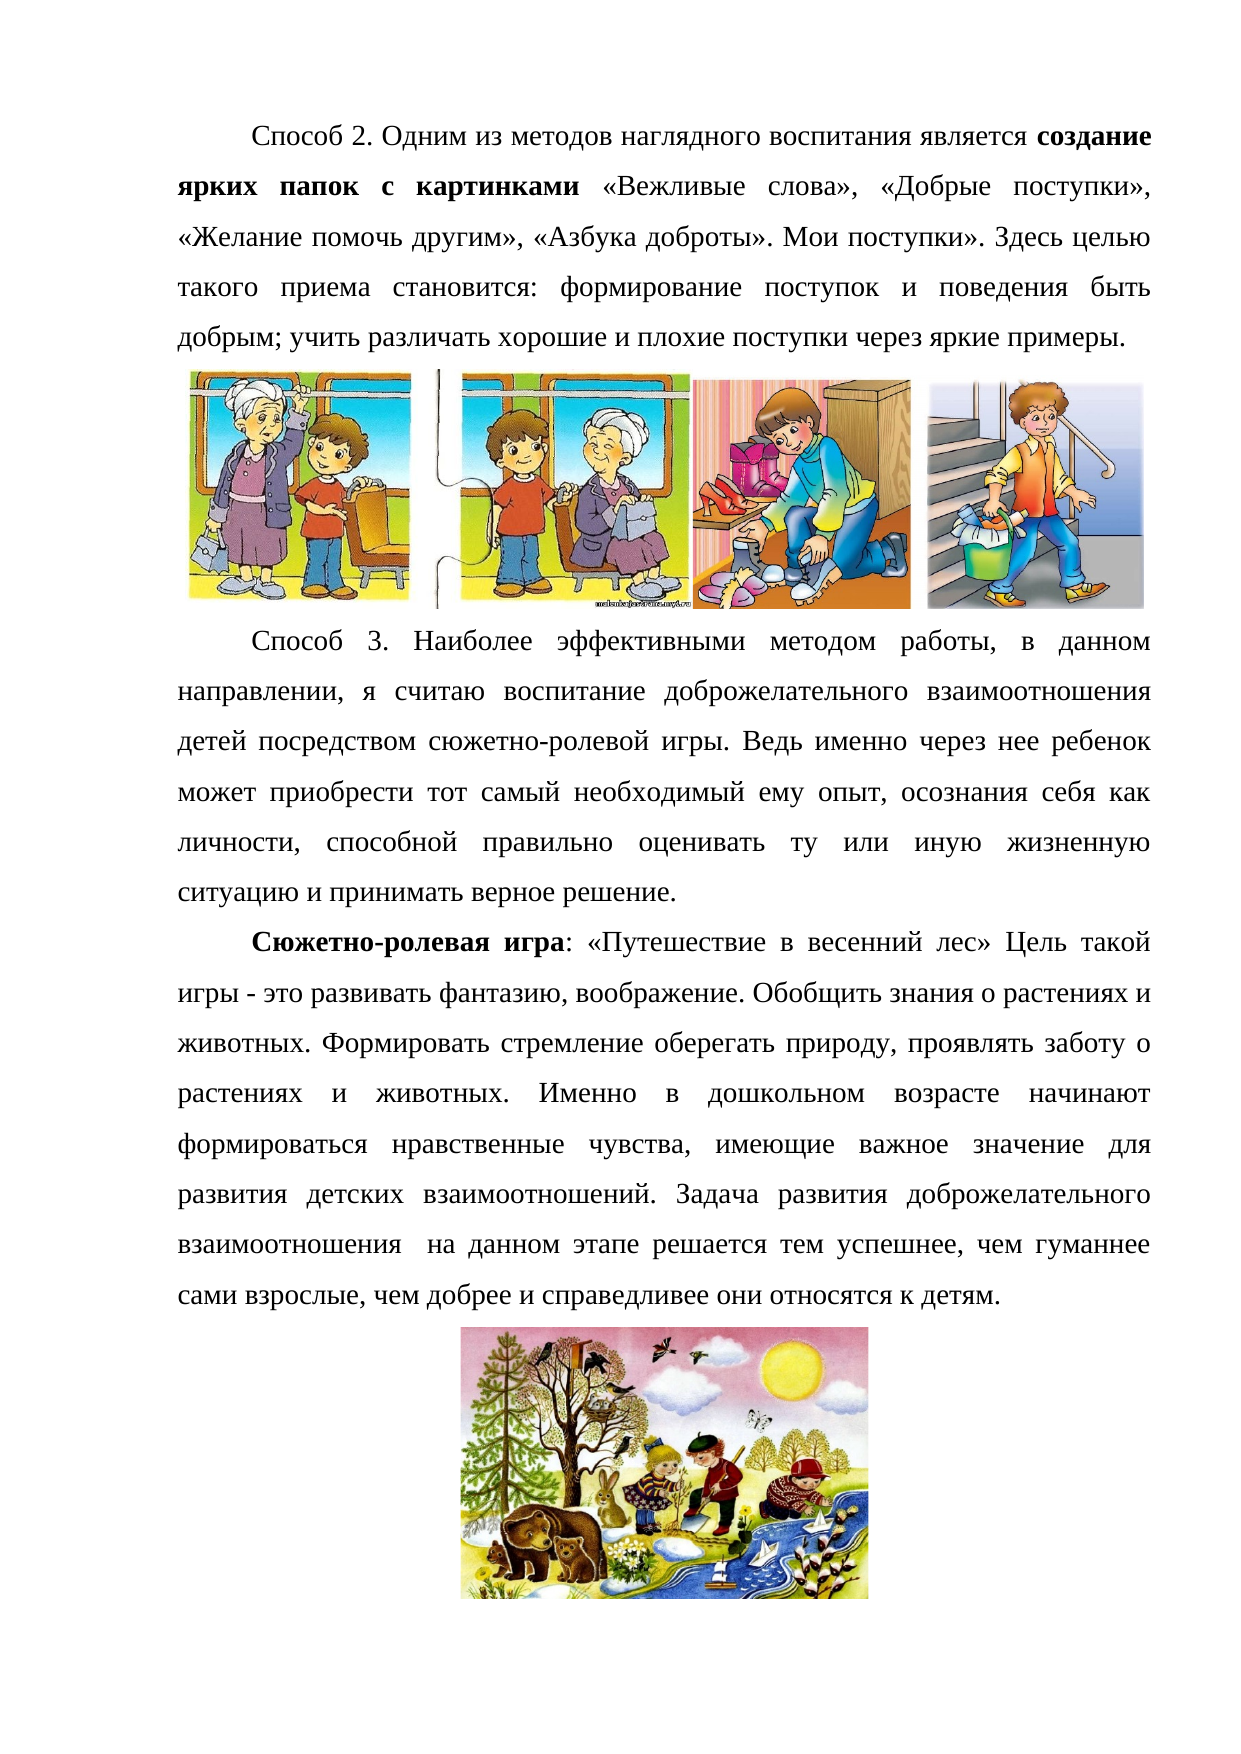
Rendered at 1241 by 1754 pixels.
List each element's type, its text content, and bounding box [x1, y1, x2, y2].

picture [460, 1327, 869, 1599]
text Способ 2. Одним из методов наглядного воспитания является создание ярких папок с картинками «Вежливые слова», «Добрые поступки», «Желание помочь другим», «Азбука доброты». Мои поступки». Здесь целью такого приема становится: формирование поступок и поведения быть добрым; учить различать хорошие и плохие поступки через яркие примеры. [177, 118, 1152, 353]
picture [185, 369, 1144, 609]
text Способ 3. Наиболее эффективными методом работы, в данном направлении, я считаю воспитание доброжелательного взаимоотношения детей посредством сюжетно-ролевой игры. Ведь именно через нее ребенок может приобрести тот самый необходимый ему опыт, осознания себя как личности, способной правильно оценивать ту или иную жизненную ситуацию и принимать верное решение. [177, 623, 1152, 908]
text Сюжетно-ролевая игра: «Путешествие в весенний лес» Цель такой игры - это развивать фантазию, воображение. Обобщить знания о растениях и животных. Формировать стремление оберегать природу, проявлять заботу о растениях и животных. Именно в дошкольном возрасте начинают формироваться нравственные чувства, имеющие важное значение для развития детских взаимоотношений. Задача развития доброжелательного взаимоотношения на данном этапе решается тем успешнее, чем гуманнее сами взрослые, чем добрее и справедливее они относятся к детям. [177, 924, 1152, 1310]
